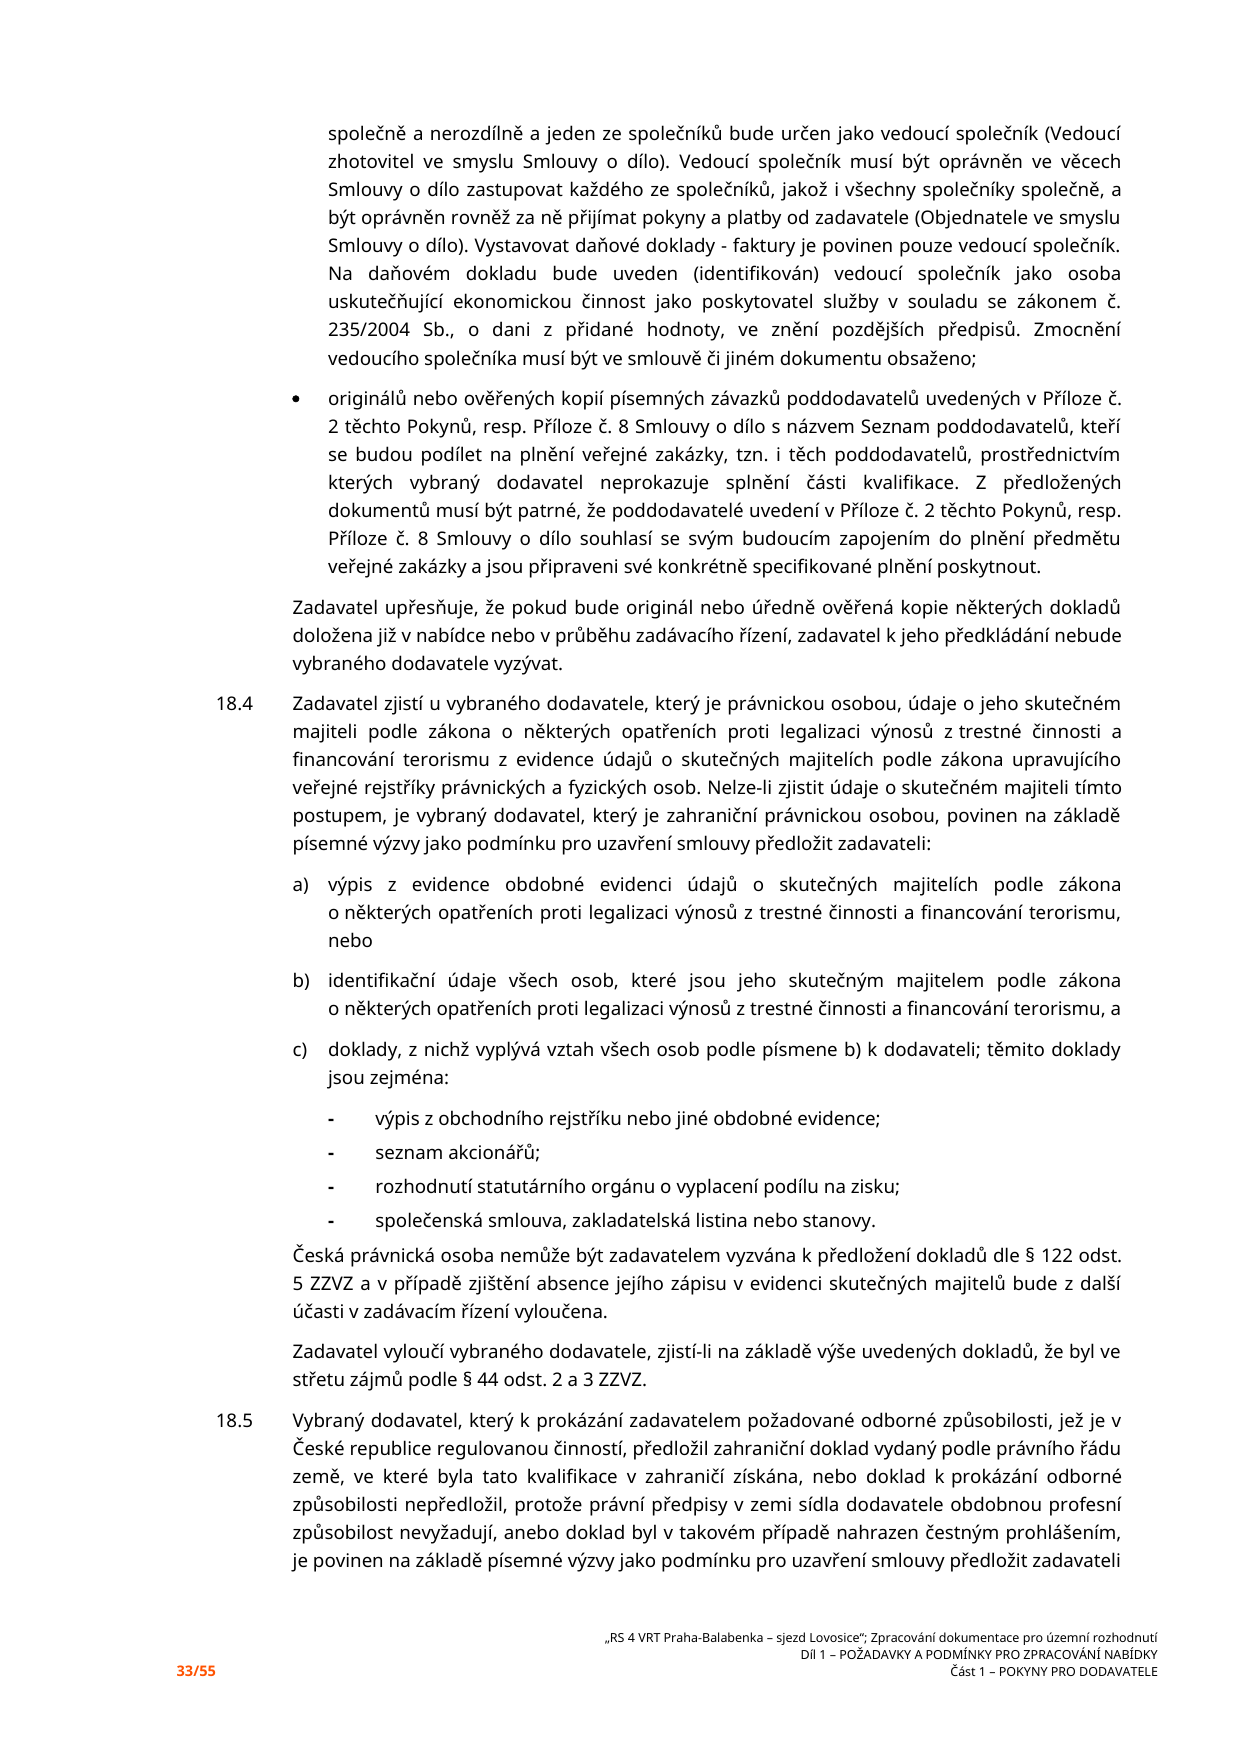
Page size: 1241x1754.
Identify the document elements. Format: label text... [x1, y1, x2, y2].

text Zadavatel zjistí u vybraného dodavatele, který je právnickou osobou, údaje o jeho skutečném majiteli podle zákona o některých opatřeních proti legalizaci výnosů z trestné činnosti a financování terorismu z evidence údajů o skutečných majitelích podle zákona upravujícího veřejné rejstříky právnických a fyzických osob. Nelze-li zjistit údaje o skutečném majiteli tímto postupem, je vybraný dodavatel, který je zahraniční právnickou osobou, povinen na základě písemné výzvy jako podmínku pro uzavření smlouvy předložit zadavateli: [216, 691, 1122, 856]
text výpis z obchodního rejstříku nebo jiné obdobné evidence; [328, 1105, 1122, 1130]
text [292, 121, 1122, 370]
text seznam akcionářů; [328, 1139, 1122, 1164]
text rozhodnutí statutárního orgánu o vyplacení podílu na zisku; [328, 1173, 1122, 1199]
text identifikační údaje všech osob, které jsou jeho skutečným majitelem podle zákona o některých opatřeních proti legalizaci výnosů z trestné činnosti a financování terorismu, a [292, 968, 1122, 1021]
text originálů nebo ověřených kopií písemných závazků poddodavatelů uvedených v Příloze č. 2 těchto Pokynů, resp. Příloze č. 8 Smlouvy o dílo s názvem Seznam poddodavatelů, kteří se budou podílet na plnění veřejné zakázky, tzn. i těch poddodavatelů, prostřednictvím kterých vybraný dodavatel neprokazuje splnění části kvalifikace. Z předložených dokumentů musí být patrné, že poddodavatelé uvedení v Příloze č. 2 těchto Pokynů, resp. Příloze č. 8 Smlouvy o dílo souhlasí se svým budoucím zapojením do plnění předmětu veřejné zakázky a jsou připraveni své konkrétně specifikované plnění poskytnout. [292, 385, 1122, 579]
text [216, 1407, 1122, 1573]
text doklady, z nichž vyplývá vztah všech osob podle písmene b) k dodavateli; těmito doklady jsou zejména: [292, 1036, 1122, 1090]
text Zadavatel vyloučí vybraného dodavatele, zjistí-li na základě výše uvedených dokladů, že byl ve střetu zájmů podle § 44 odst. 2 a 3 ZZVZ. [292, 1338, 1122, 1392]
text Česká právnická osoba nemůže být zadavatelem vyzvána k předložení dokladů dle § 122 odst. 5 ZZVZ a v případě zjištění absence jejího zápisu v evidenci skutečných majitelů bude z další účasti v zadávacím řízení vyloučena. [292, 1242, 1122, 1323]
text společenská smlouva, zakladatelská listina nebo stanovy. [328, 1208, 1122, 1233]
list výpis z evidence obdobné evidenci údajů o skutečných majitelích podle zákona o některých opatřeních proti legalizaci výnosů z trestné činnosti a financování terorismu, nebo [292, 871, 1122, 953]
text Zadavatel upřesňuje, že pokud bude originál nebo úředně ověřená kopie některých dokladů doložena již v nabídce nebo v průběhu zadávacího řízení, zadavatel k jeho předkládání nebude vybraného dodavatele vyzývat. [292, 594, 1122, 676]
